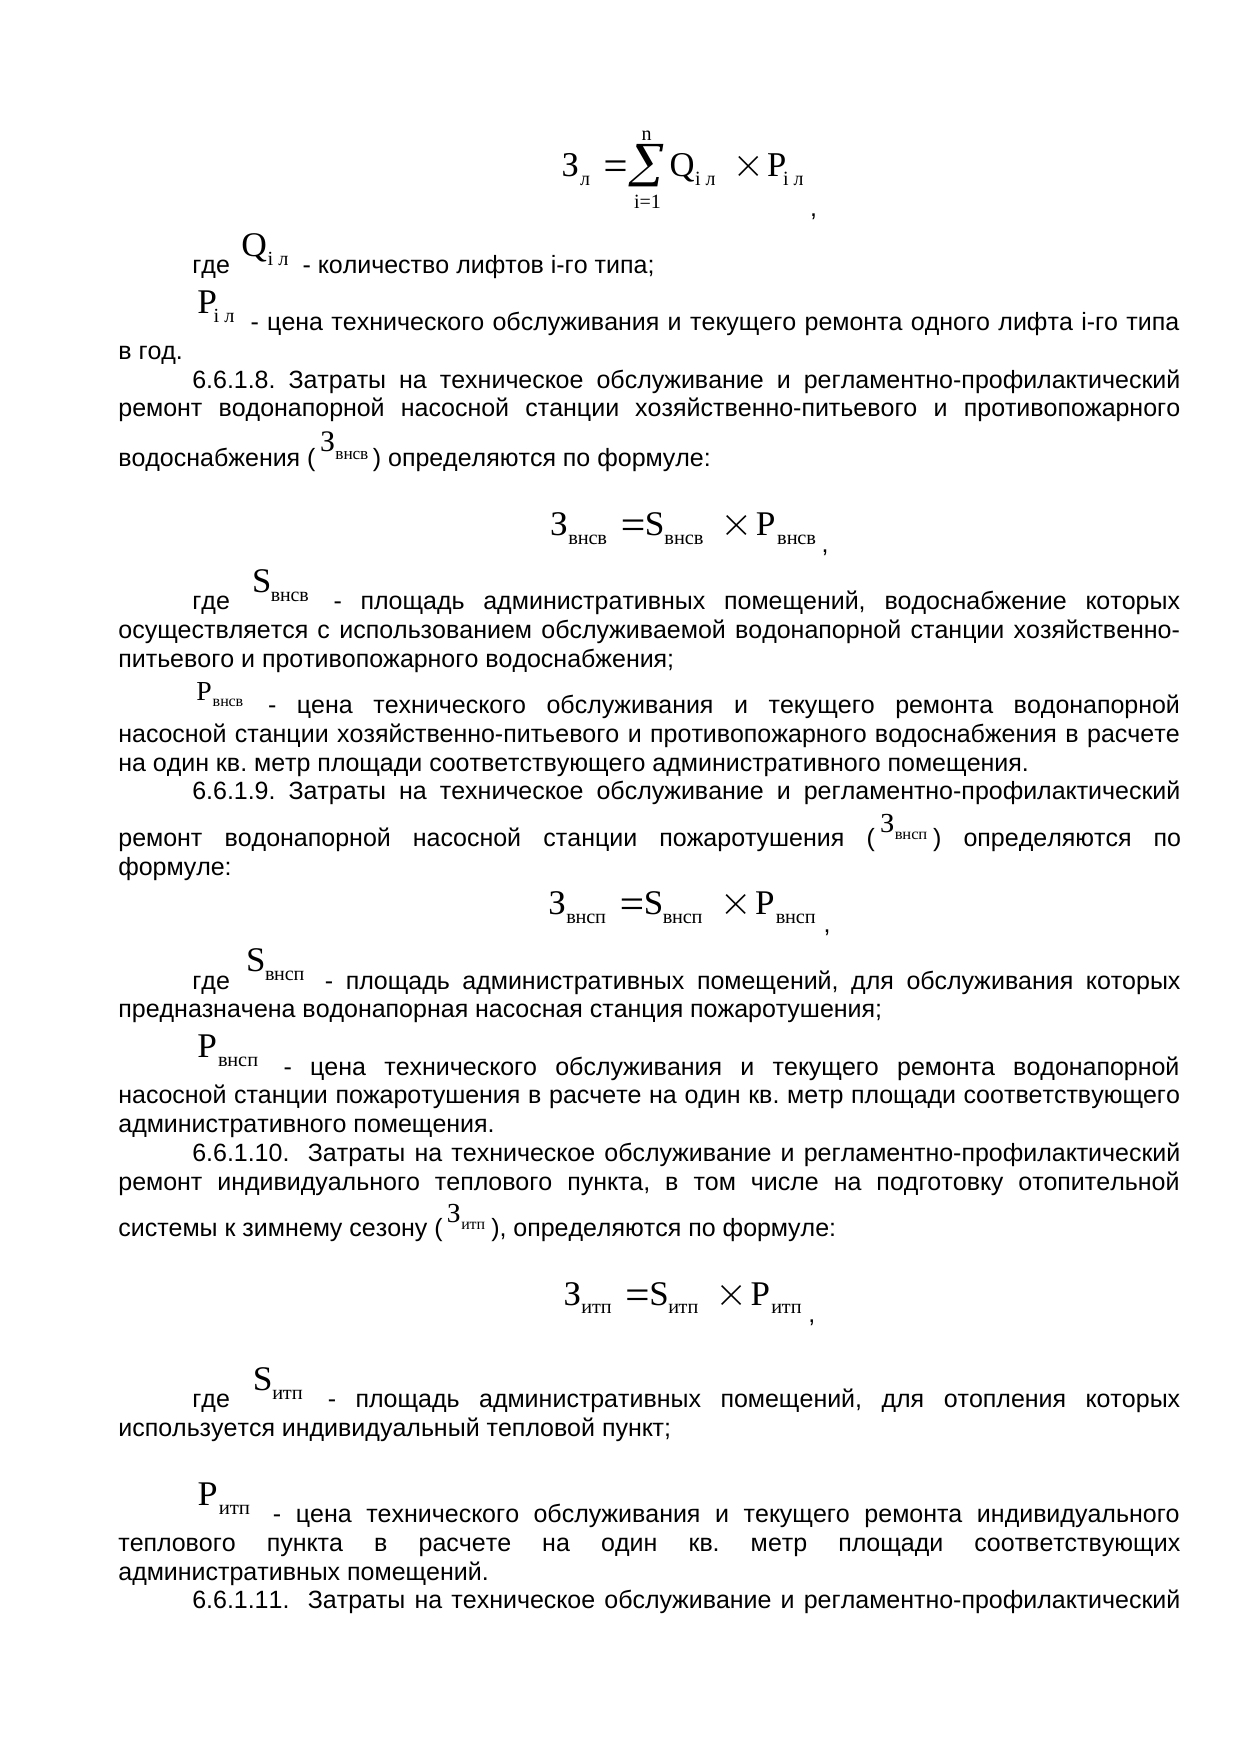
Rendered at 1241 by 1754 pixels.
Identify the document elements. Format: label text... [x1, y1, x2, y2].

text где - количество лифтов i-го типа; [118, 222, 1181, 279]
text - цена технического обслуживания и текущего ремонта водонапорной насосной станции хозяйственно-питьевого и противопожарного водоснабжения в расчете на один кв. метр площади соответствующего административного помещения. [118, 672, 1181, 776]
text - цена технического обслуживания и текущего ремонта индивидуального теплового пункта в расчете на один кв. метр площади соответствующих административных помещений. [118, 1471, 1181, 1585]
text , [118, 118, 1181, 222]
text где - площадь административных помещений, для отопления которых используется индивидуальный тепловой пункт; [118, 1356, 1181, 1442]
text где - площадь административных помещений, водоснабжение которых осуществляется с использованием обслуживаемой водонапорной станции хозяйственно-питьевого и противопожарного водоснабжения; [118, 558, 1181, 672]
text 6.6.1.10. Затраты на техническое обслуживание и регламентно-профилактический ремонт индивидуального теплового пункта, в том числе на подготовку отопительной системы к зимнему сезону (), определяются по формуле: [118, 1138, 1181, 1242]
text - цена технического обслуживания и текущего ремонта одного лифта i-го типа в год. [118, 279, 1181, 364]
text , [118, 501, 1181, 558]
text где - площадь административных помещений, для обслуживания которых предназначена водонапорная насосная станция пожаротушения; [118, 937, 1181, 1023]
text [118, 1585, 1181, 1614]
text , [118, 1270, 1181, 1327]
text , [118, 880, 1181, 937]
text 6.6.1.8. Затраты на техническое обслуживание и регламентно-профилактический ремонт водонапорной насосной станции хозяйственно-питьевого и противопожарного водоснабжения () определяются по формуле: [118, 364, 1181, 472]
text - цена технического обслуживания и текущего ремонта водонапорной насосной станции пожаротушения в расчете на один кв. метр площади соответствующего административного помещения. [118, 1023, 1181, 1138]
text 6.6.1.9. Затраты на техническое обслуживание и регламентно-профилактический ремонт водонапорной насосной станции пожаротушения () определяются по формуле: [118, 776, 1181, 880]
